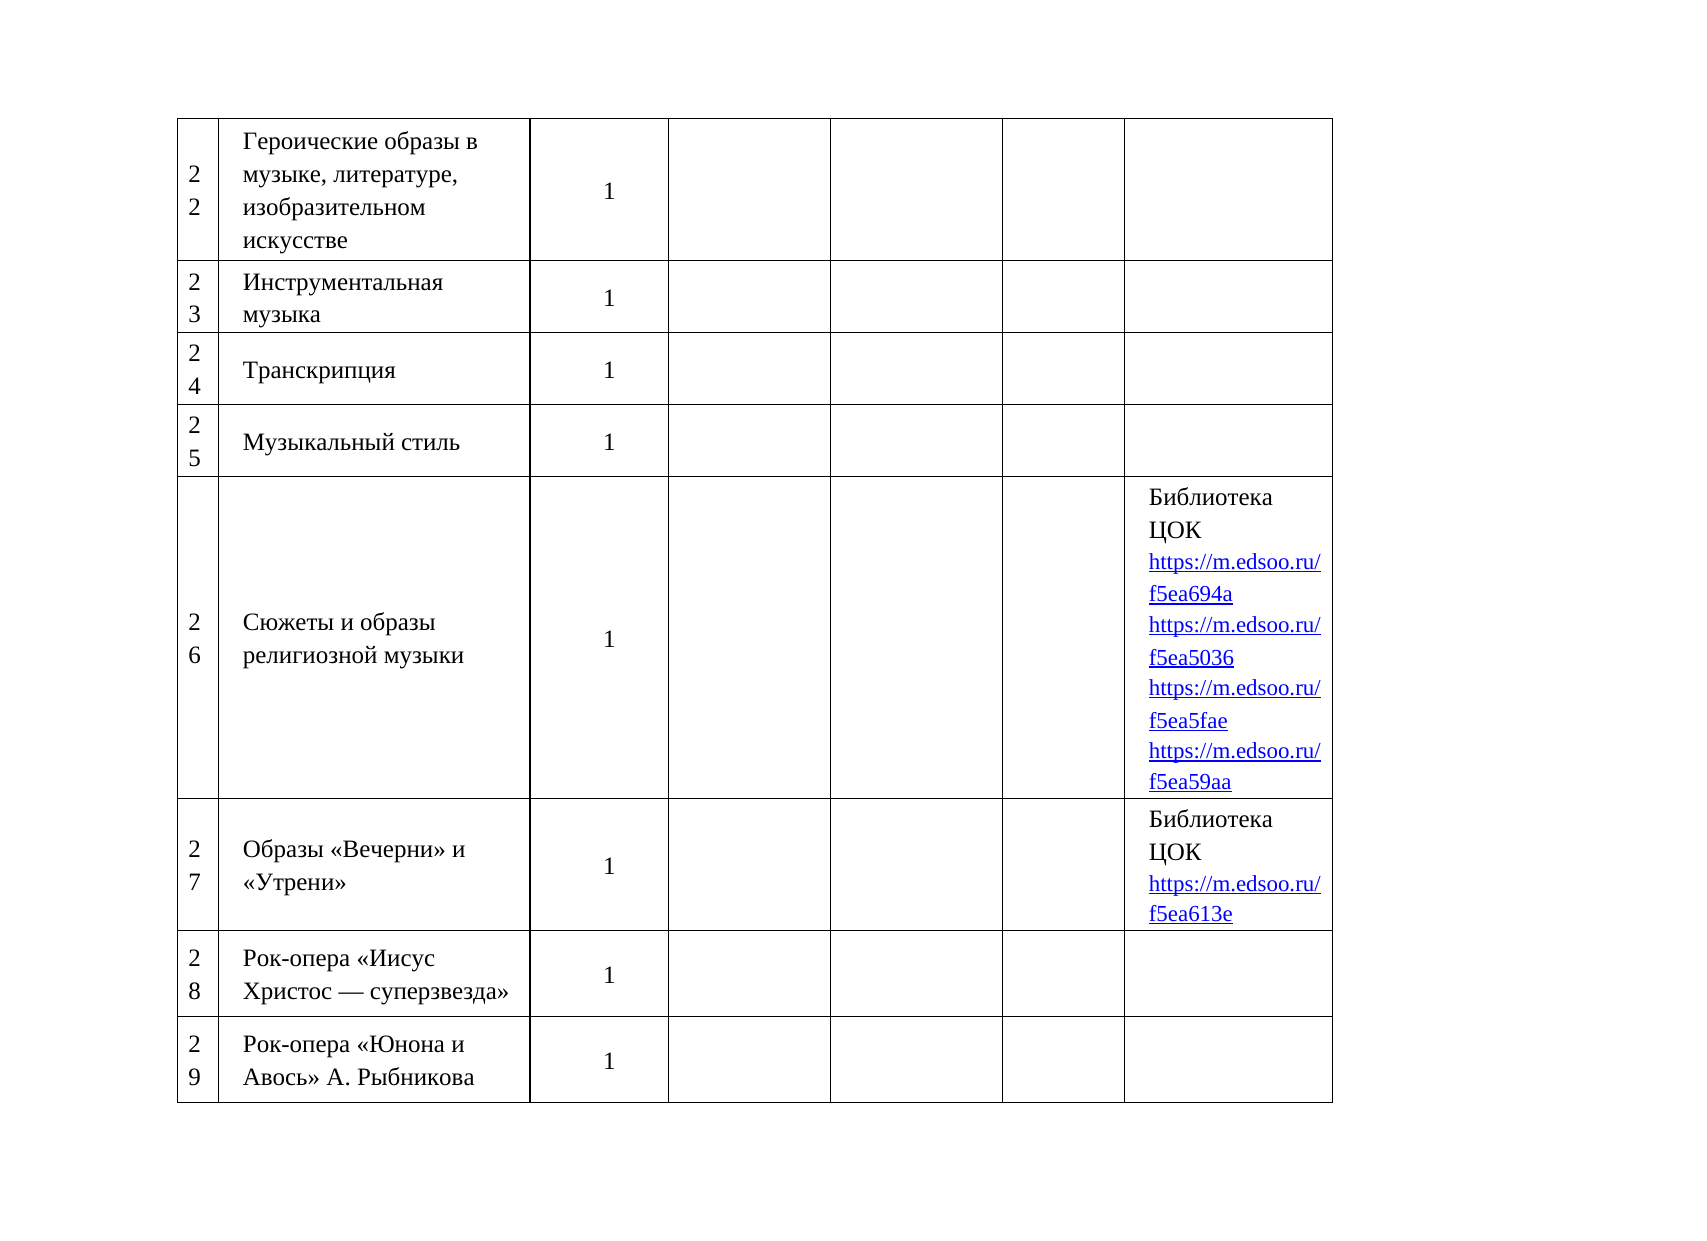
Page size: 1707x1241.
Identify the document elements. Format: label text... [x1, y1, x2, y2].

table_cell Библиотека ЦОК https://m.edsoo.ru/f5ea694a https://m.edsoo.ru/f5ea5036 https://m.edsoo.ru/f5ea5fae https://m.edsoo.ru/f5ea59aa [1125, 477, 1332, 798]
table_cell 26 [178, 477, 218, 798]
table_cell 1 [531, 799, 668, 930]
table_cell [831, 1017, 1002, 1102]
table_cell [1003, 261, 1124, 332]
table_cell 25 [178, 405, 218, 476]
table_cell [1003, 799, 1124, 930]
table_cell 1 [531, 119, 668, 260]
table_cell [1003, 477, 1124, 798]
table_cell [1003, 1017, 1124, 1102]
table_cell [669, 261, 830, 332]
table_cell 1 [531, 931, 668, 1016]
table_cell [1125, 119, 1332, 260]
table_cell Образы «Вечерни» и «Утрени» [219, 799, 529, 930]
table_cell Героические образы в музыке, литературе, изобразительном искусстве [219, 119, 529, 260]
table_cell [669, 119, 830, 260]
table_cell 1 [531, 405, 668, 476]
table_cell Транскрипция [219, 333, 529, 404]
table_cell [1003, 931, 1124, 1016]
table_cell 29 [178, 1017, 218, 1102]
table_cell Музыкальный стиль [219, 405, 529, 476]
table_cell [831, 119, 1002, 260]
table_cell 1 [531, 1017, 668, 1102]
table_cell [1125, 405, 1332, 476]
table_cell [1003, 333, 1124, 404]
table_cell Инструментальная музыка [219, 261, 529, 332]
table_cell [1003, 405, 1124, 476]
table_cell 27 [178, 799, 218, 930]
table_cell 23 [178, 261, 218, 332]
table_cell Сюжеты и образы религиозной музыки [219, 477, 529, 798]
table_cell Библиотека ЦОК https://m.edsoo.ru/f5ea613e [1125, 799, 1332, 930]
table_cell [1125, 261, 1332, 332]
table_cell 1 [531, 261, 668, 332]
table_cell [831, 931, 1002, 1016]
table_cell [1125, 1017, 1332, 1102]
table_cell [669, 405, 830, 476]
table_cell [1125, 333, 1332, 404]
table_cell [831, 799, 1002, 930]
table_cell [831, 405, 1002, 476]
table_cell Рок-опера «Юнона и Авось» А. Рыбникова [219, 1017, 529, 1102]
table_cell 1 [531, 477, 668, 798]
table_cell [831, 333, 1002, 404]
table_cell [669, 477, 830, 798]
table_cell [831, 477, 1002, 798]
table_cell [669, 799, 830, 930]
table_cell 1 [531, 333, 668, 404]
table_cell [1003, 119, 1124, 260]
table_cell [669, 333, 830, 404]
table_cell [669, 931, 830, 1016]
table_cell 24 [178, 333, 218, 404]
table_cell [831, 261, 1002, 332]
table_cell 28 [178, 931, 218, 1016]
table_cell Рок-опера «Иисус Христос — суперзвезда» [219, 931, 529, 1016]
table_cell [669, 1017, 830, 1102]
table_cell 22 [178, 119, 218, 260]
table_cell [1125, 931, 1332, 1016]
